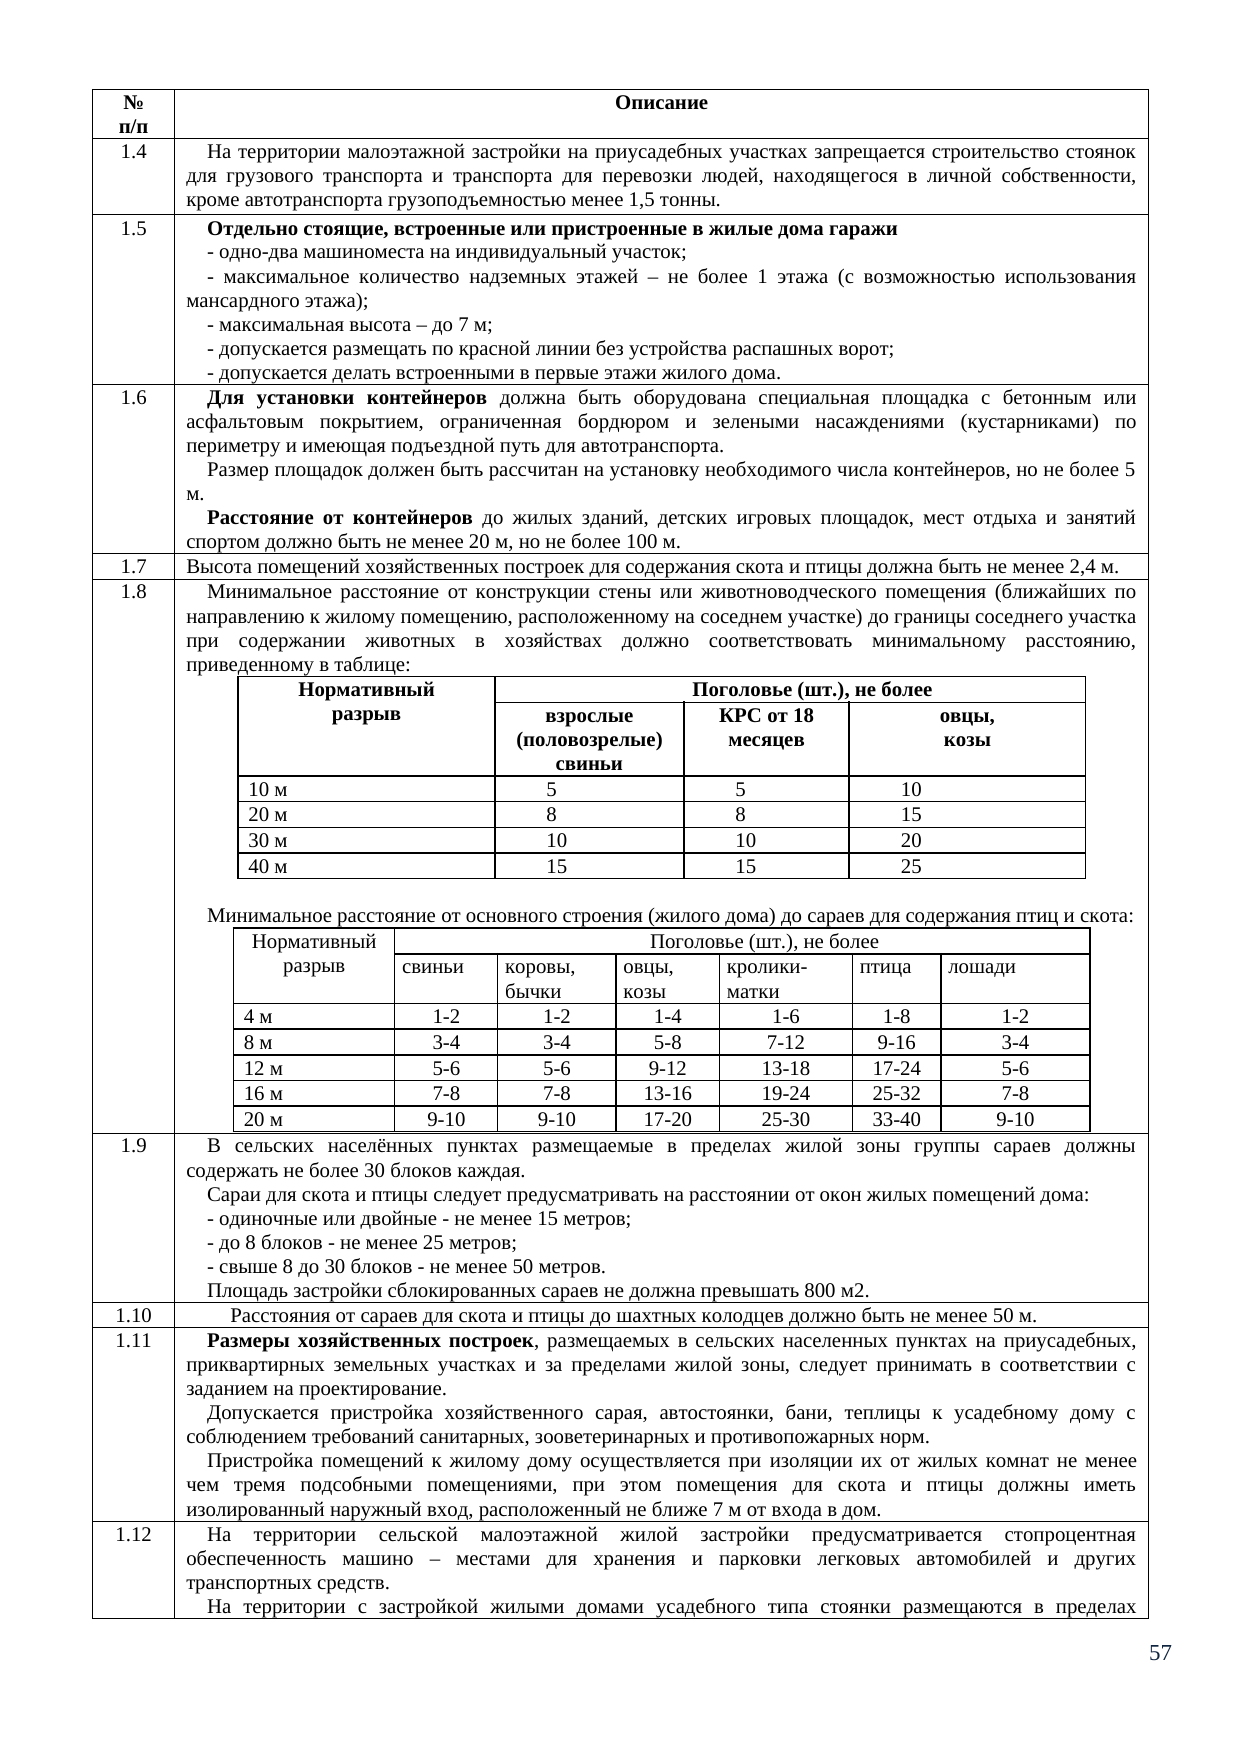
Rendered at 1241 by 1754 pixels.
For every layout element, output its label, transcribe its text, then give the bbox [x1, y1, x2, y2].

table_cell 1.6 [93, 385, 174, 553]
table_cell 1.7 [93, 554, 174, 578]
table_cell 1.9 [93, 1134, 174, 1302]
table_cell Размеры хозяйственных построек, размещаемых в сельских населенных пунктах на приусадебных, приквартирных земельных участках и за пределами жилой зоны, следует принимать в соответствии с заданием на проектирование. Допускается пристройка хозяйственного сарая, автостоянки, бани, теплицы к усадебному дому с соблюдением требований санитарных, зооветеринарных и противопожарных норм. Пристройка помещений к жилому дому осуществляется при изоляции их от жилых комнат не менее чем тремя подсобными помещениями, при этом помещения для скота и птицы должны иметь изолированный наружный вход, расположенный не ближе 7 м от входа в дом. [175, 1328, 1148, 1521]
table_cell Для установки контейнеров должна быть оборудована специальная площадка с бетонным или асфальтовым покрытием, ограниченная бордюром и зелеными насаждениями (кустарниками) по периметру и имеющая подъездной путь для автотранспорта. Размер площадок должен быть рассчитан на установку необходимого числа контейнеров, но не более 5 м. Расстояние от контейнеров до жилых зданий, детских игровых площадок, мест отдыха и занятий спортом должно быть не менее 20 м, но не более 100 м. [175, 385, 1148, 553]
table_header № п/п [93, 90, 174, 138]
table_cell Высота помещений хозяйственных построек для содержания скота и птицы должна быть не менее 2,4 м. [175, 554, 1148, 578]
table_header Описание [175, 90, 1148, 138]
table_cell 1.10 [93, 1303, 174, 1327]
table_cell Минимальное расстояние от конструкции стены или животноводческого помещения (ближайших по направлению к жилому помещению, расположенному на соседнем участке) до границы соседнего участка при содержании животных в хозяйствах должно соответствовать минимальному расстоянию, приведенному в таблице: Минимальное расстояние от основного строения (жилого дома) до сараев для содержания птиц и скота: [175, 580, 1148, 1132]
table_cell 1.8 [93, 580, 174, 1132]
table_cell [175, 1522, 1148, 1618]
table_cell 1.4 [93, 139, 174, 214]
table_cell Расстояния от сараев для скота и птицы до шахтных колодцев должно быть не менее 50 м. [175, 1303, 1148, 1327]
table_cell На территории малоэтажной застройки на приусадебных участках запрещается строительство стоянок для грузового транспорта и транспорта для перевозки людей, находящегося в личной собственности, кроме автотранспорта грузоподъемностью менее 1,5 тонны. [175, 139, 1148, 214]
table_cell 1.12 [93, 1522, 174, 1618]
table_cell 1.11 [93, 1328, 174, 1521]
table_cell 1.5 [93, 215, 174, 384]
table_cell Отдельно стоящие, встроенные или пристроенные в жилые дома гаражи - одно-два машиноместа на индивидуальный участок; - максимальное количество надземных этажей – не более 1 этажа (с возможностью использования мансардного этажа); - максимальная высота – до 7 м; - допускается размещать по красной линии без устройства распашных ворот; - допускается делать встроенными в первые этажи жилого дома. [175, 215, 1148, 384]
table_cell В сельских населённых пунктах размещаемые в пределах жилой зоны группы сараев должны содержать не более 30 блоков каждая. Сараи для скота и птицы следует предусматривать на расстоянии от окон жилых помещений дома: - одиночные или двойные - не менее 15 метров; - до 8 блоков - не менее 25 метров; - свыше 8 до 30 блоков - не менее 50 метров. Площадь застройки сблокированных сараев не должна превышать 800 м2. [175, 1134, 1148, 1302]
